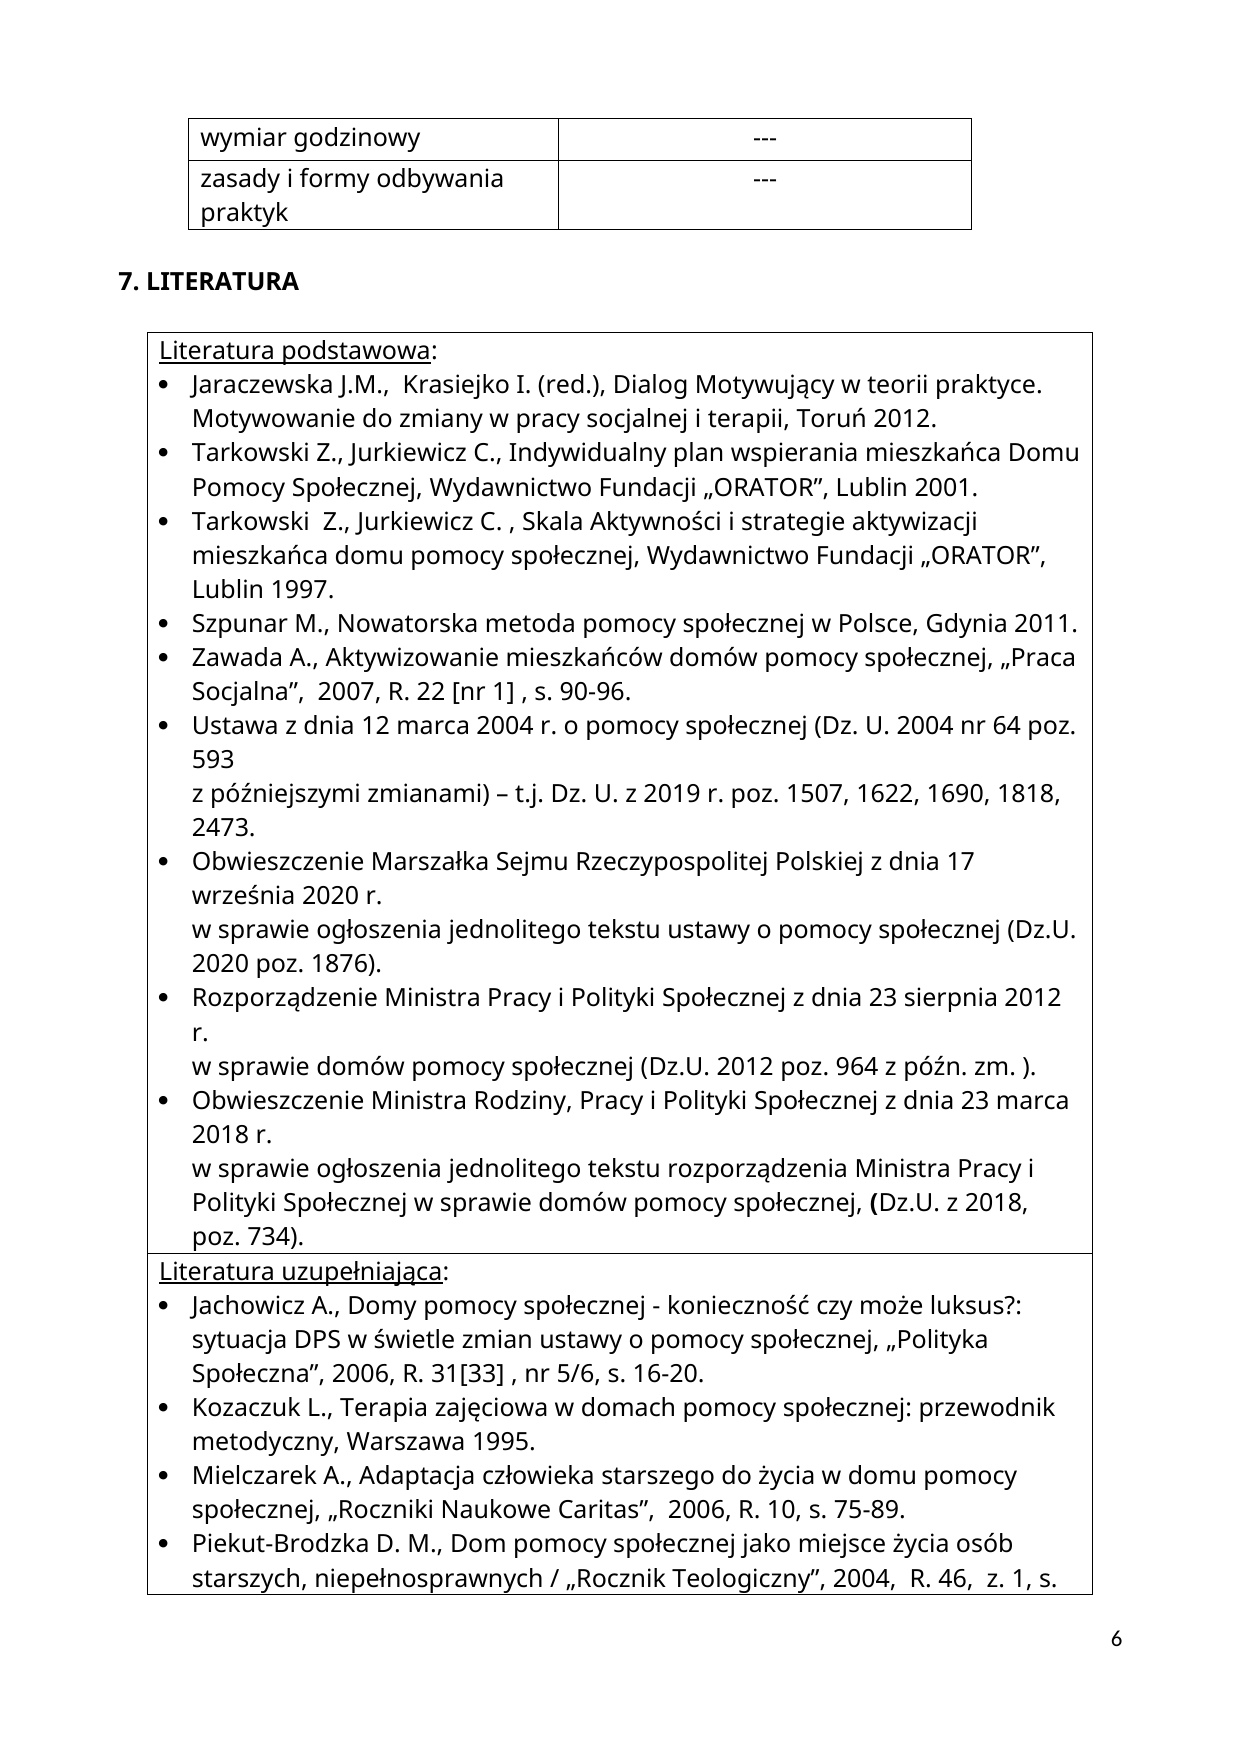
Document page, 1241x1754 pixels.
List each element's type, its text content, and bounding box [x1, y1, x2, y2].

text 7. LITERATURA [118, 264, 1122, 298]
table_cell zasady i formy odbywania praktyk [189, 161, 558, 229]
table_cell --- [559, 161, 971, 229]
table_header wymiar godzinowy [189, 119, 558, 159]
table_header Literatura podstawowa: Jaraczewska J.M., Krasiejko I. (red.), Dialog Motywujący w teorii praktyce. Motywowanie do zmiany w pracy socjalnej i terapii, Toruń 2012. Tarkowski Z., Jurkiewicz C., Indywidualny plan wspierania mieszkańca Domu Pomocy Społecznej, Wydawnictwo Fundacji „ORATOR”, Lublin 2001. Tarkowski Z., Jurkiewicz C. , Skala Aktywności i strategie aktywizacji mieszkańca domu pomocy społecznej, Wydawnictwo Fundacji „ORATOR”, Lublin 1997. Szpunar M., Nowatorska metoda pomocy społecznej w Polsce, Gdynia 2011. Zawada A., Aktywizowanie mieszkańców domów pomocy społecznej, „Praca Socjalna”, 2007, R. 22 [nr 1] , s. 90-96. Ustawa z dnia 12 marca 2004 r. o pomocy społecznej (Dz. U. 2004 nr 64 poz. 593 z późniejszymi zmianami) – t.j. Dz. U. z 2019 r. poz. 1507, 1622, 1690, 1818, 2473. Obwieszczenie Marszałka Sejmu Rzeczypospolitej Polskiej z dnia 17 września 2020 r. w sprawie ogłoszenia jednolitego tekstu ustawy o pomocy społecznej (Dz.U. 2020 poz. 1876). Rozporządzenie Ministra Pracy i Polityki Społecznej z dnia 23 sierpnia 2012 r. w sprawie domów pomocy społecznej (Dz.U. 2012 poz. 964 z późn. zm. ). Obwieszczenie Ministra Rodziny, Pracy i Polityki Społecznej z dnia 23 marca 2018 r. w sprawie ogłoszenia jednolitego tekstu rozporządzenia Ministra Pracy i Polityki Społecznej w sprawie domów pomocy społecznej, (Dz.U. z 2018, poz. 734). [148, 333, 1092, 1253]
table_header --- [559, 119, 971, 159]
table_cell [148, 1254, 1092, 1594]
